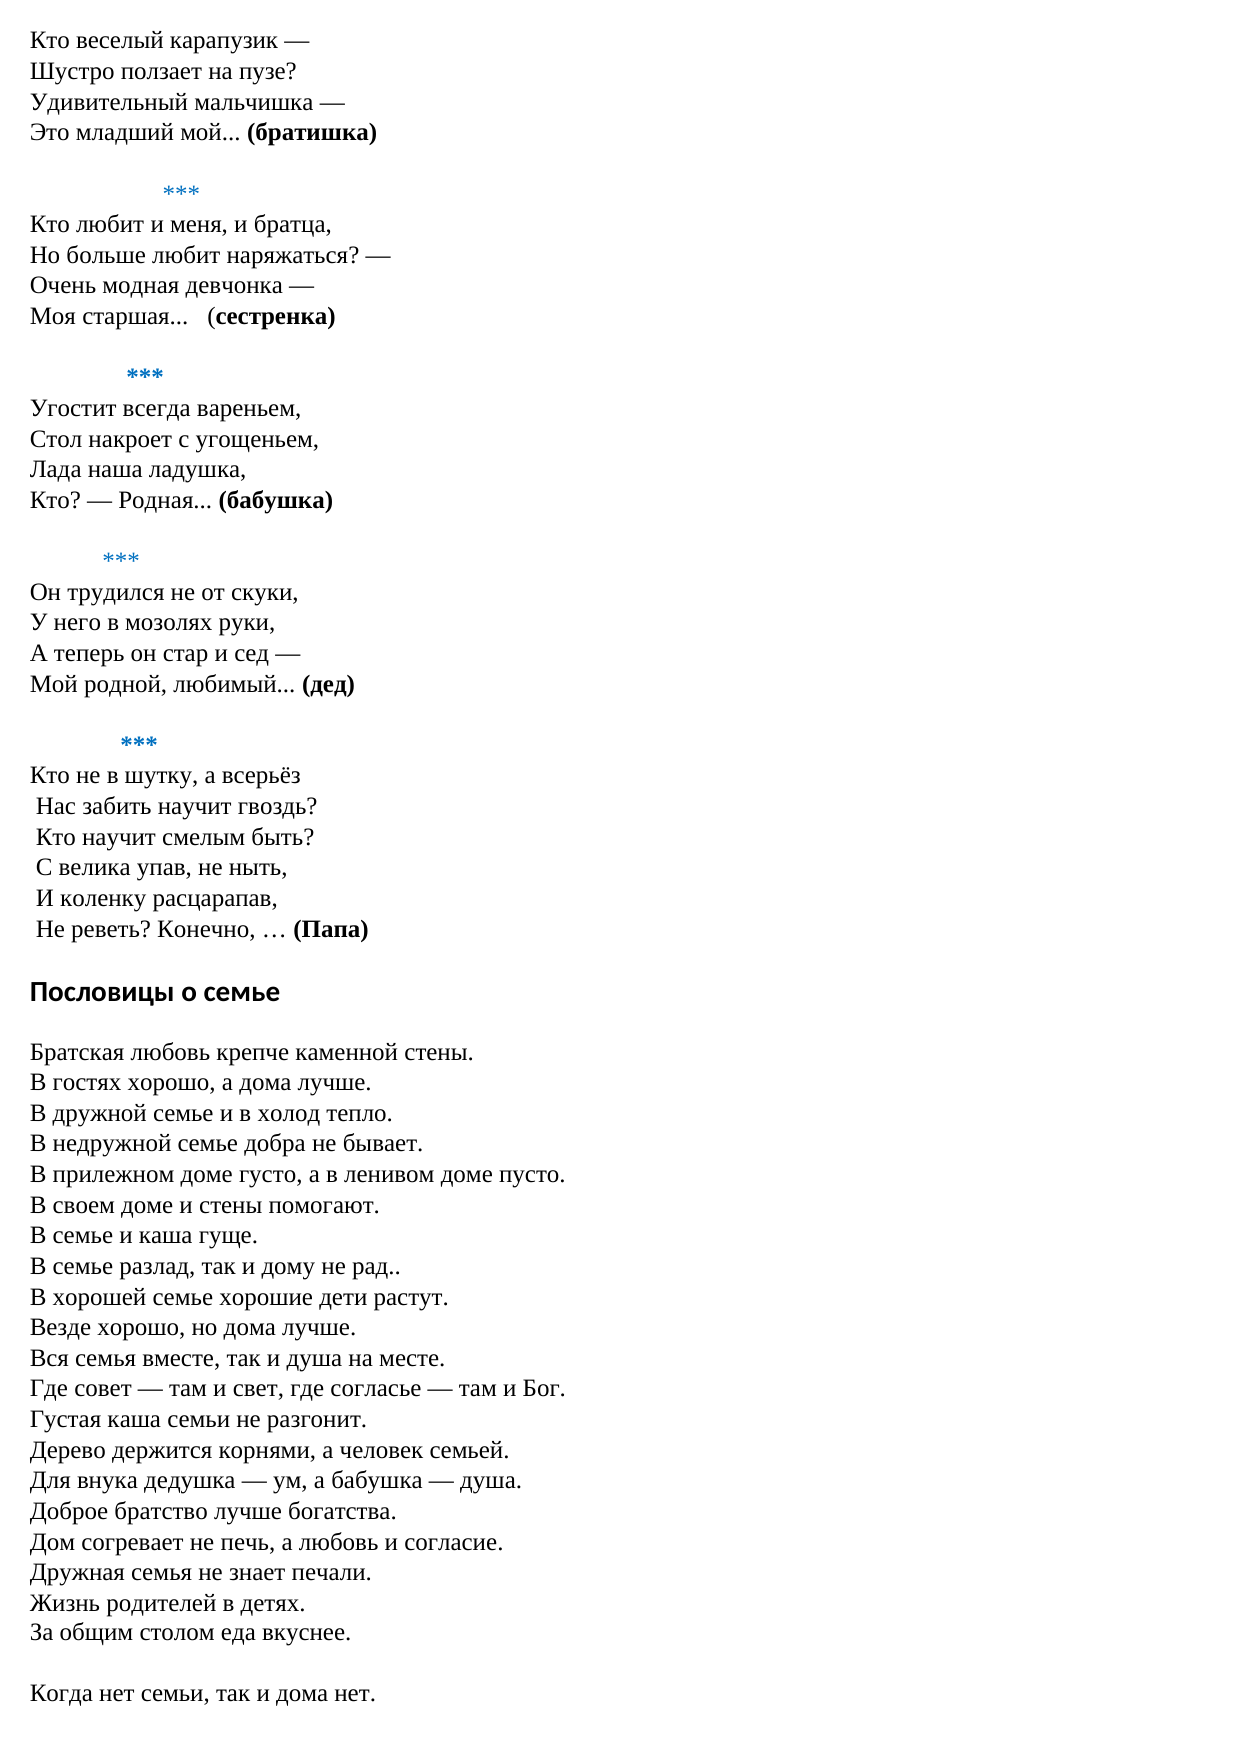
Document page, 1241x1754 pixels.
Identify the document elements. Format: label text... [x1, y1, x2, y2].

text *** [29, 361, 1211, 391]
text Моя старшая... (сестренка) [29, 299, 1211, 330]
text Где совет — там и свет, где согласье — там и Бог. [29, 1372, 1211, 1402]
text Очень модная девчонка — [29, 269, 1211, 299]
text Дерево держится корнями, а человек семьей. [29, 1433, 1211, 1463]
text Дружная семья не знает печали. [29, 1555, 1211, 1586]
text В хорошей семье хорошие дети растут. [29, 1280, 1211, 1310]
text С велика упав, не ныть, [29, 851, 1211, 881]
text Пословицы о семье [29, 973, 1211, 1009]
text Для внука дедушка — ум, а бабушка — душа. [29, 1463, 1211, 1494]
text Жизнь родителей в детях. [29, 1586, 1211, 1617]
text Удивительный мальчишка — [29, 85, 1211, 116]
text Кто не в шутку, а всерьёз [29, 759, 1211, 789]
text В дружной семье и в холод тепло. [29, 1096, 1211, 1127]
text И коленку расцарапав, [29, 881, 1211, 912]
text Лада наша ладушка, [29, 452, 1211, 483]
text Везде хорошо, но дома лучше. [29, 1310, 1211, 1341]
text Мой родной, любимый... (дед) [29, 667, 1211, 697]
text Стол накроет с угощеньем, [29, 422, 1211, 452]
text Когда нет семьи, так и дома нет. [29, 1676, 1211, 1707]
text Кто? — Родная... (бабушка) [29, 483, 1211, 514]
text В недружной семье добра не бывает. [29, 1127, 1211, 1157]
text Кто веселый карапузик — [29, 24, 1211, 54]
text Он трудился не от скуки, [29, 575, 1211, 606]
text Вся семья вместе, так и душа на месте. [29, 1341, 1211, 1372]
text Нас забить научит гвоздь? [29, 789, 1211, 820]
text *** [29, 177, 1211, 207]
text *** [29, 544, 1211, 575]
text Братская любовь крепче каменной стены. [29, 1035, 1211, 1065]
text *** [29, 728, 1211, 759]
text Доброе братство лучше богатства. [29, 1494, 1211, 1525]
text У него в мозолях руки, [29, 606, 1211, 636]
text В своем доме и стены помогают. [29, 1188, 1211, 1218]
text Шустро ползает на пузе? [29, 54, 1211, 85]
text В прилежном доме густо, а в ленивом доме пусто. [29, 1157, 1211, 1188]
text Не реветь? Конечно, … (Папа) [29, 912, 1211, 942]
text Густая каша семьи не разгонит. [29, 1402, 1211, 1433]
text Кто научит смелым быть? [29, 820, 1211, 851]
text За общим столом еда вкуснее. [29, 1617, 1211, 1645]
text В гостях хорошо, а дома лучше. [29, 1065, 1211, 1096]
text В семье разлад, так и дому не рад.. [29, 1249, 1211, 1280]
text А теперь он стар и сед — [29, 636, 1211, 667]
text Дом согревает не печь, а любовь и согласие. [29, 1525, 1211, 1555]
text Угостит всегда вареньем, [29, 391, 1211, 422]
text Но больше любит наряжаться? — [29, 238, 1211, 269]
text Кто любит и меня, и братца, [29, 207, 1211, 238]
text В семье и каша гуще. [29, 1218, 1211, 1249]
text Это младший мой... (братишка) [29, 116, 1211, 146]
